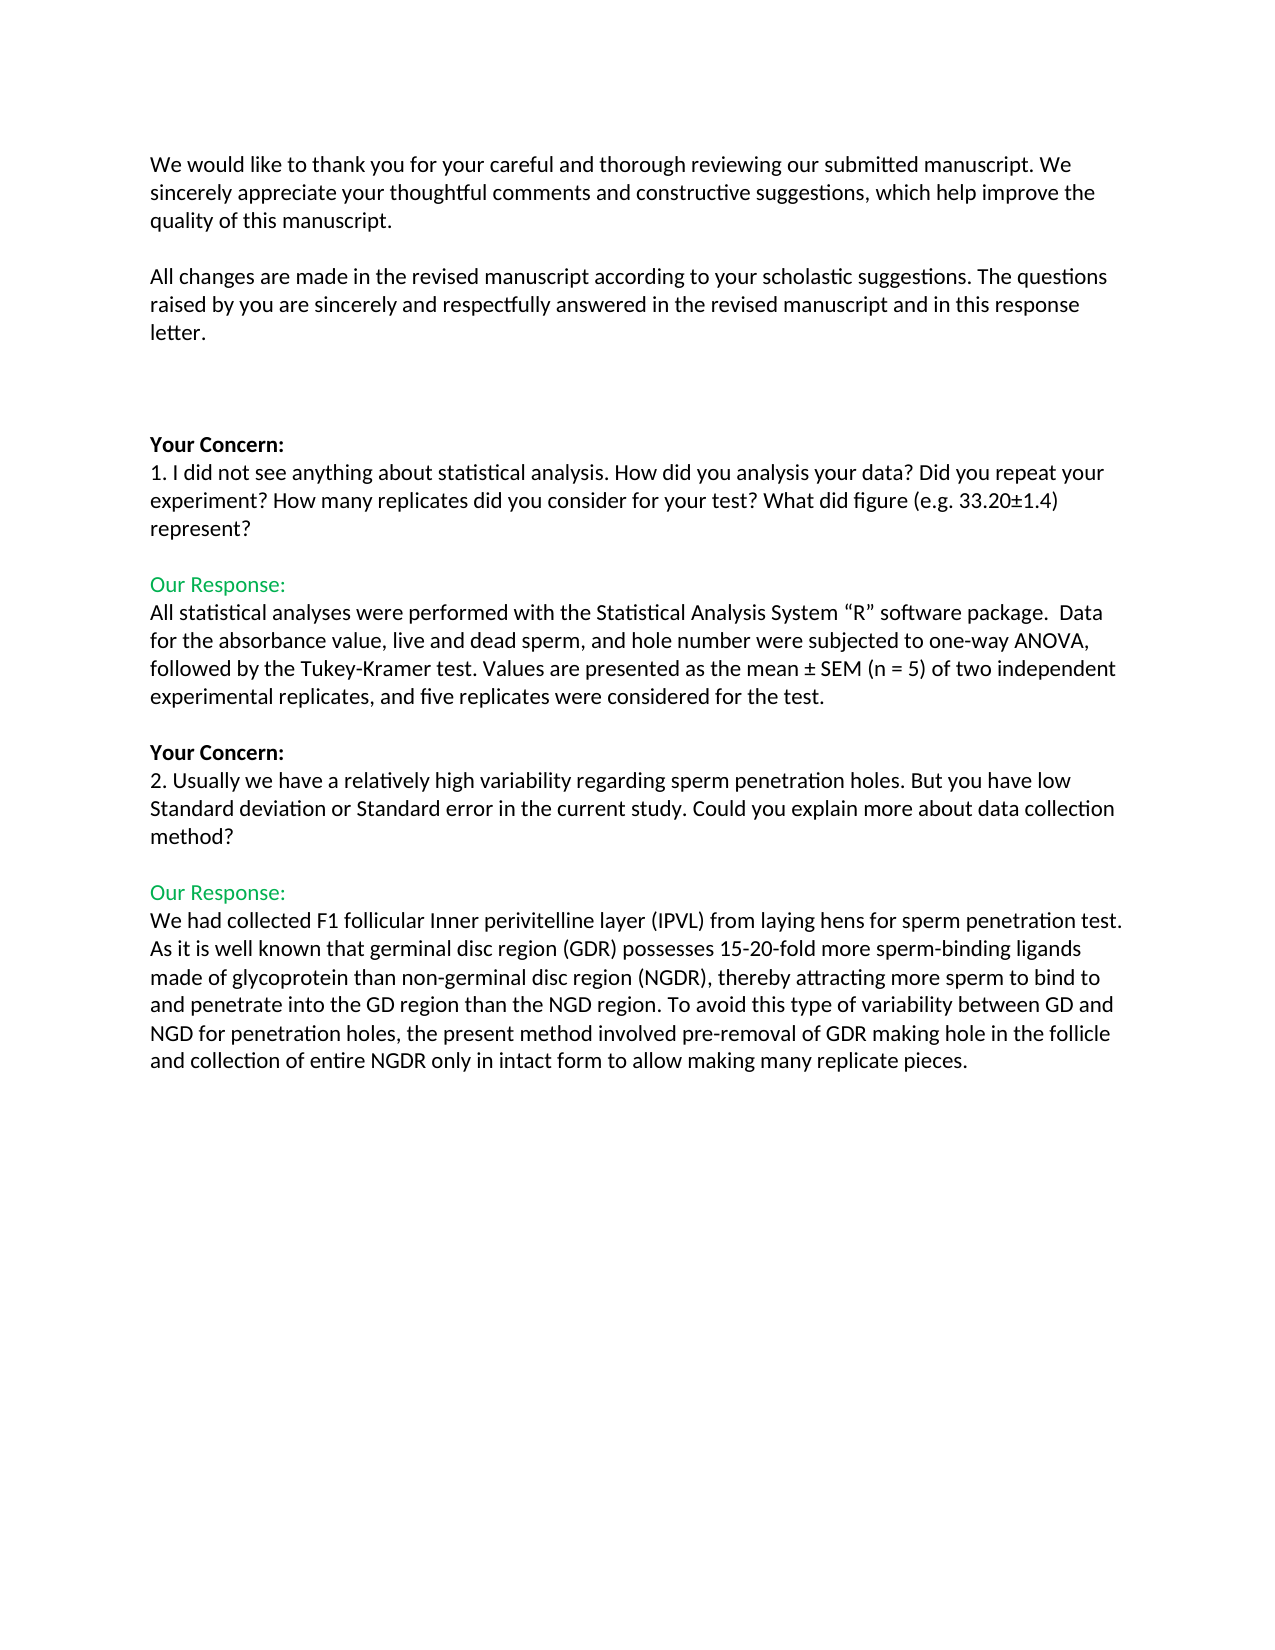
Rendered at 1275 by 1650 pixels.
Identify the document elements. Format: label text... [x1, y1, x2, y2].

text Your Concern: 2. Usually we have a relatively high variability regarding sperm penetration holes. But you have low Standard deviation or Standard error in the current study. Could you explain more about data collection method? [150, 738, 1125, 851]
text Your Concern: 1. I did not see anything about statistical analysis. How did you analysis your data? Did you repeat your experiment? How many replicates did you consider for your test? What did figure (e.g. 33.20±1.4) represent? [150, 402, 1125, 542]
text All changes are made in the revised manuscript according to your scholastic suggestions. The questions raised by you are sincerely and respectfully answered in the revised manuscript and in this response letter. [150, 234, 1125, 402]
text Our Response: [150, 878, 1125, 907]
text We would like to thank you for your careful and thorough reviewing our submitted manuscript. We sincerely appreciate your thoughtful comments and constructive suggestions, which help improve the quality of this manuscript. [150, 150, 1125, 234]
text All statistical analyses were performed with the Statistical Analysis System “R” software package. Data for the absorbance value, live and dead sperm, and hole number were subjected to one-way ANOVA, followed by the Tukey-Kramer test. Values are presented as the mean ± SEM (n = 5) of two independent experimental replicates, and five replicates were considered for the test. [150, 598, 1125, 710]
text We had collected F1 follicular Inner perivitelline layer (IPVL) from laying hens for sperm penetration test. As it is well known that germinal disc region (GDR) possesses 15-20-fold more sperm-binding ligands made of glycoprotein than non-germinal disc region (NGDR), thereby attracting more sperm to bind to and penetrate into the GD region than the NGD region. To avoid this type of variability between GD and NGD for penetration holes, the present method involved pre-removal of GDR making hole in the follicle and collection of entire NGDR only in intact form to allow making many replicate pieces. [150, 907, 1125, 1075]
text Our Response: [150, 570, 1125, 598]
